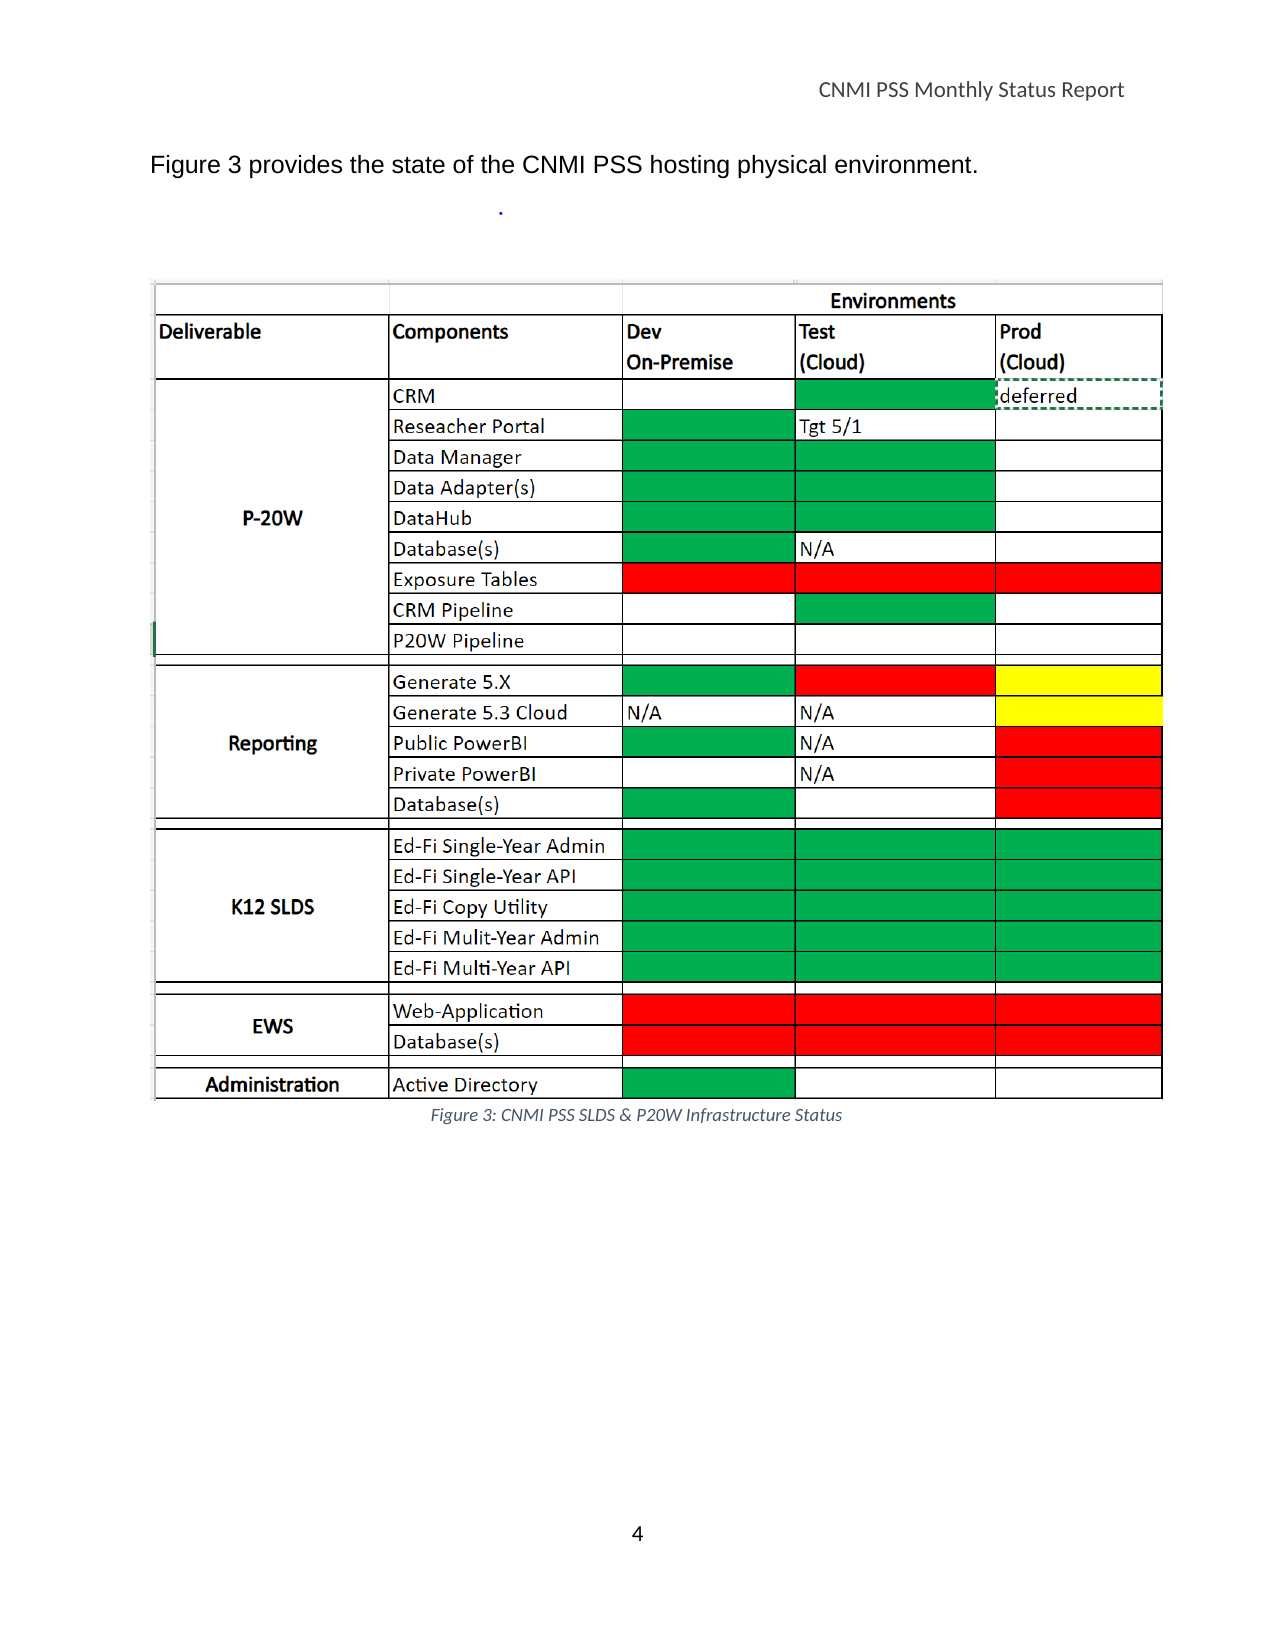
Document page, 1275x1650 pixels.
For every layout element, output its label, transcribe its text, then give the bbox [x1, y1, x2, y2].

text Figure 3: CNMI PSS SLDS & P20W Infrastructure Status [150, 1103, 1125, 1126]
picture [150, 212, 1164, 1101]
text Figure 3 provides the state of the CNMI PSS hosting physical environment. [150, 150, 1125, 179]
